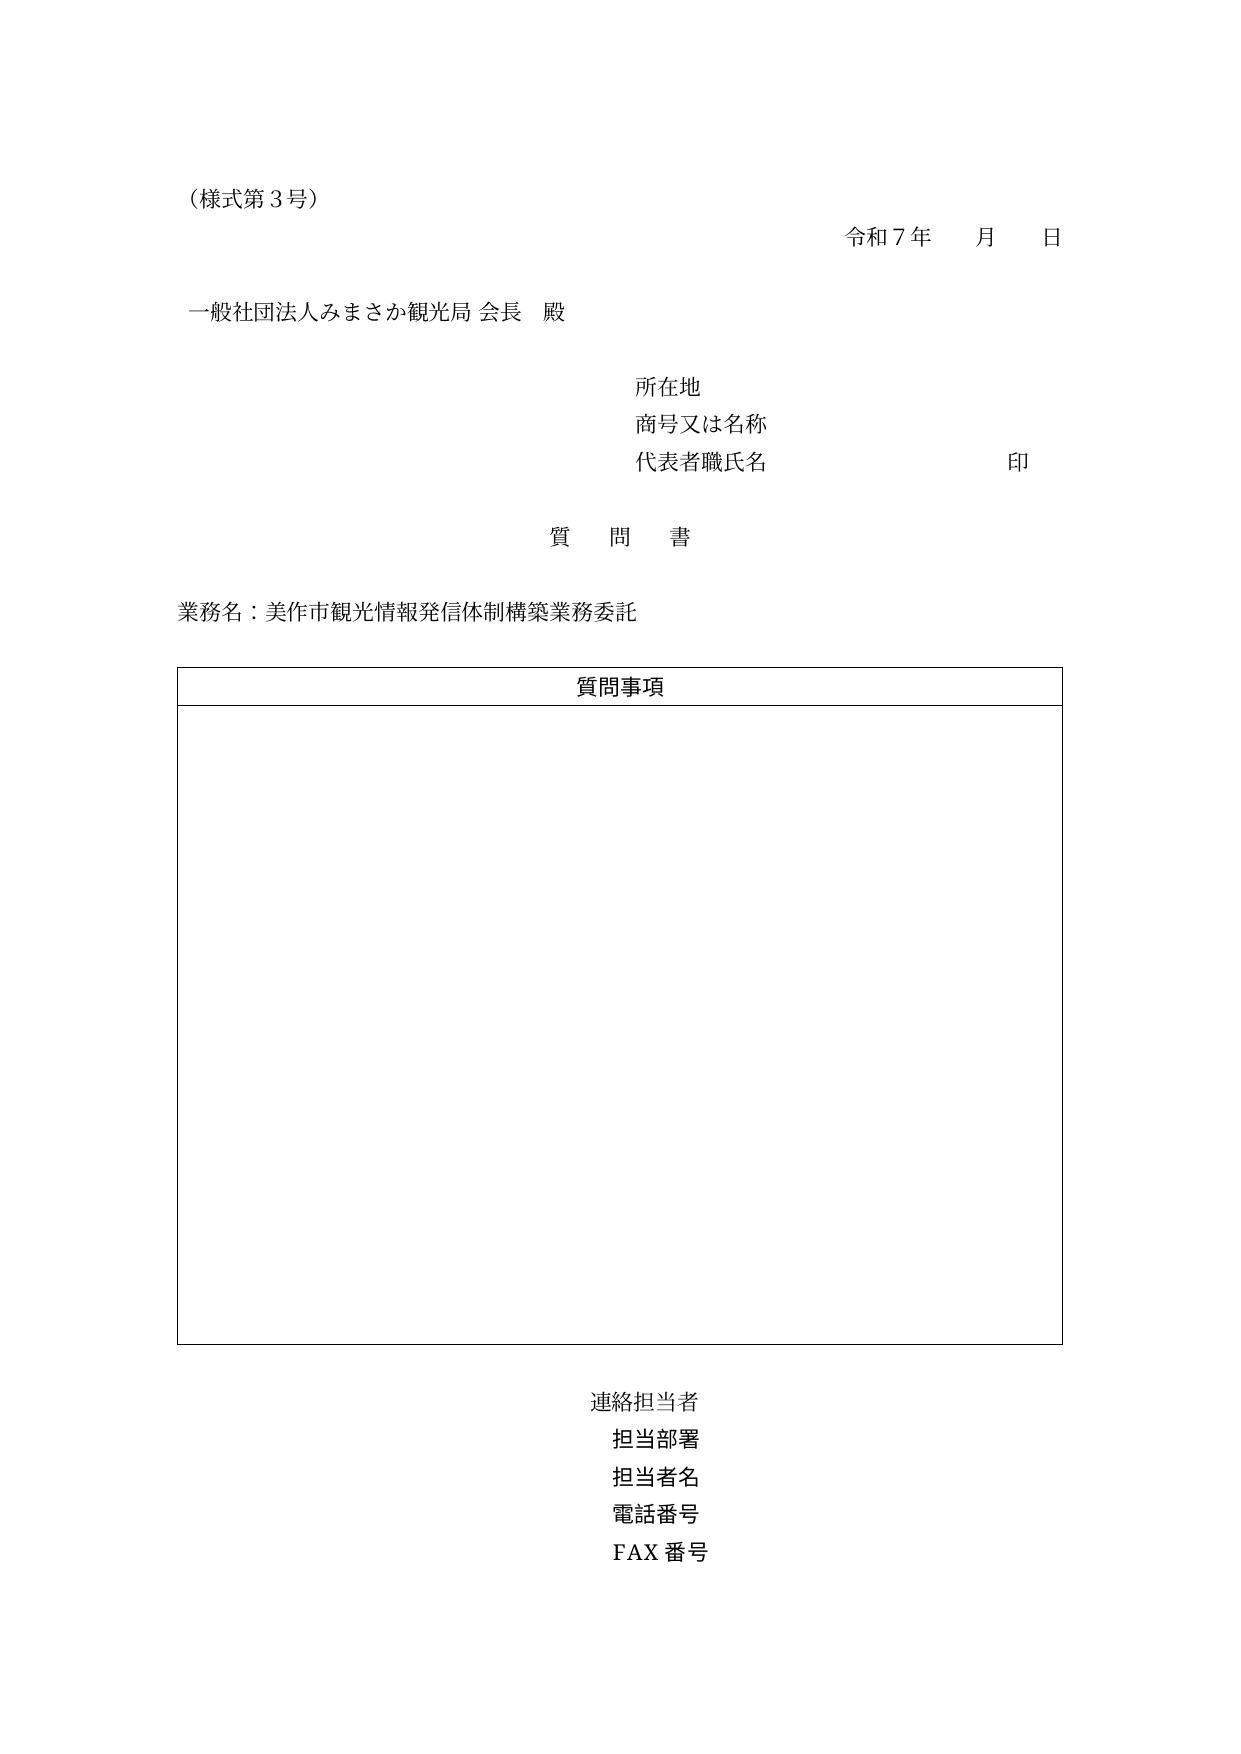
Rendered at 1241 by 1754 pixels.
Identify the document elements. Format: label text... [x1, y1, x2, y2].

text FAX番号 [613, 1533, 1063, 1570]
text 担当者名 [613, 1458, 1063, 1495]
text 令和７年 月 日 [177, 217, 1063, 254]
text 連絡担当者 [590, 1383, 1063, 1420]
text 電話番号 [613, 1495, 1063, 1533]
text 所在地 [636, 367, 1063, 404]
table_header 質問事項 [178, 668, 1062, 705]
text 商号又は名称 [636, 404, 1063, 442]
table_cell [178, 706, 1062, 1344]
text 業務名：美作市観光情報発信体制構築業務委託 [177, 592, 1063, 629]
text （様式第３号） [177, 179, 1063, 217]
text 質問書 [177, 517, 1063, 554]
text 担当部署 [613, 1420, 1063, 1458]
text 代表者職氏名 印 [636, 442, 1063, 479]
text 一般社団法人みまさか観光局 会長 殿 [177, 292, 1063, 329]
